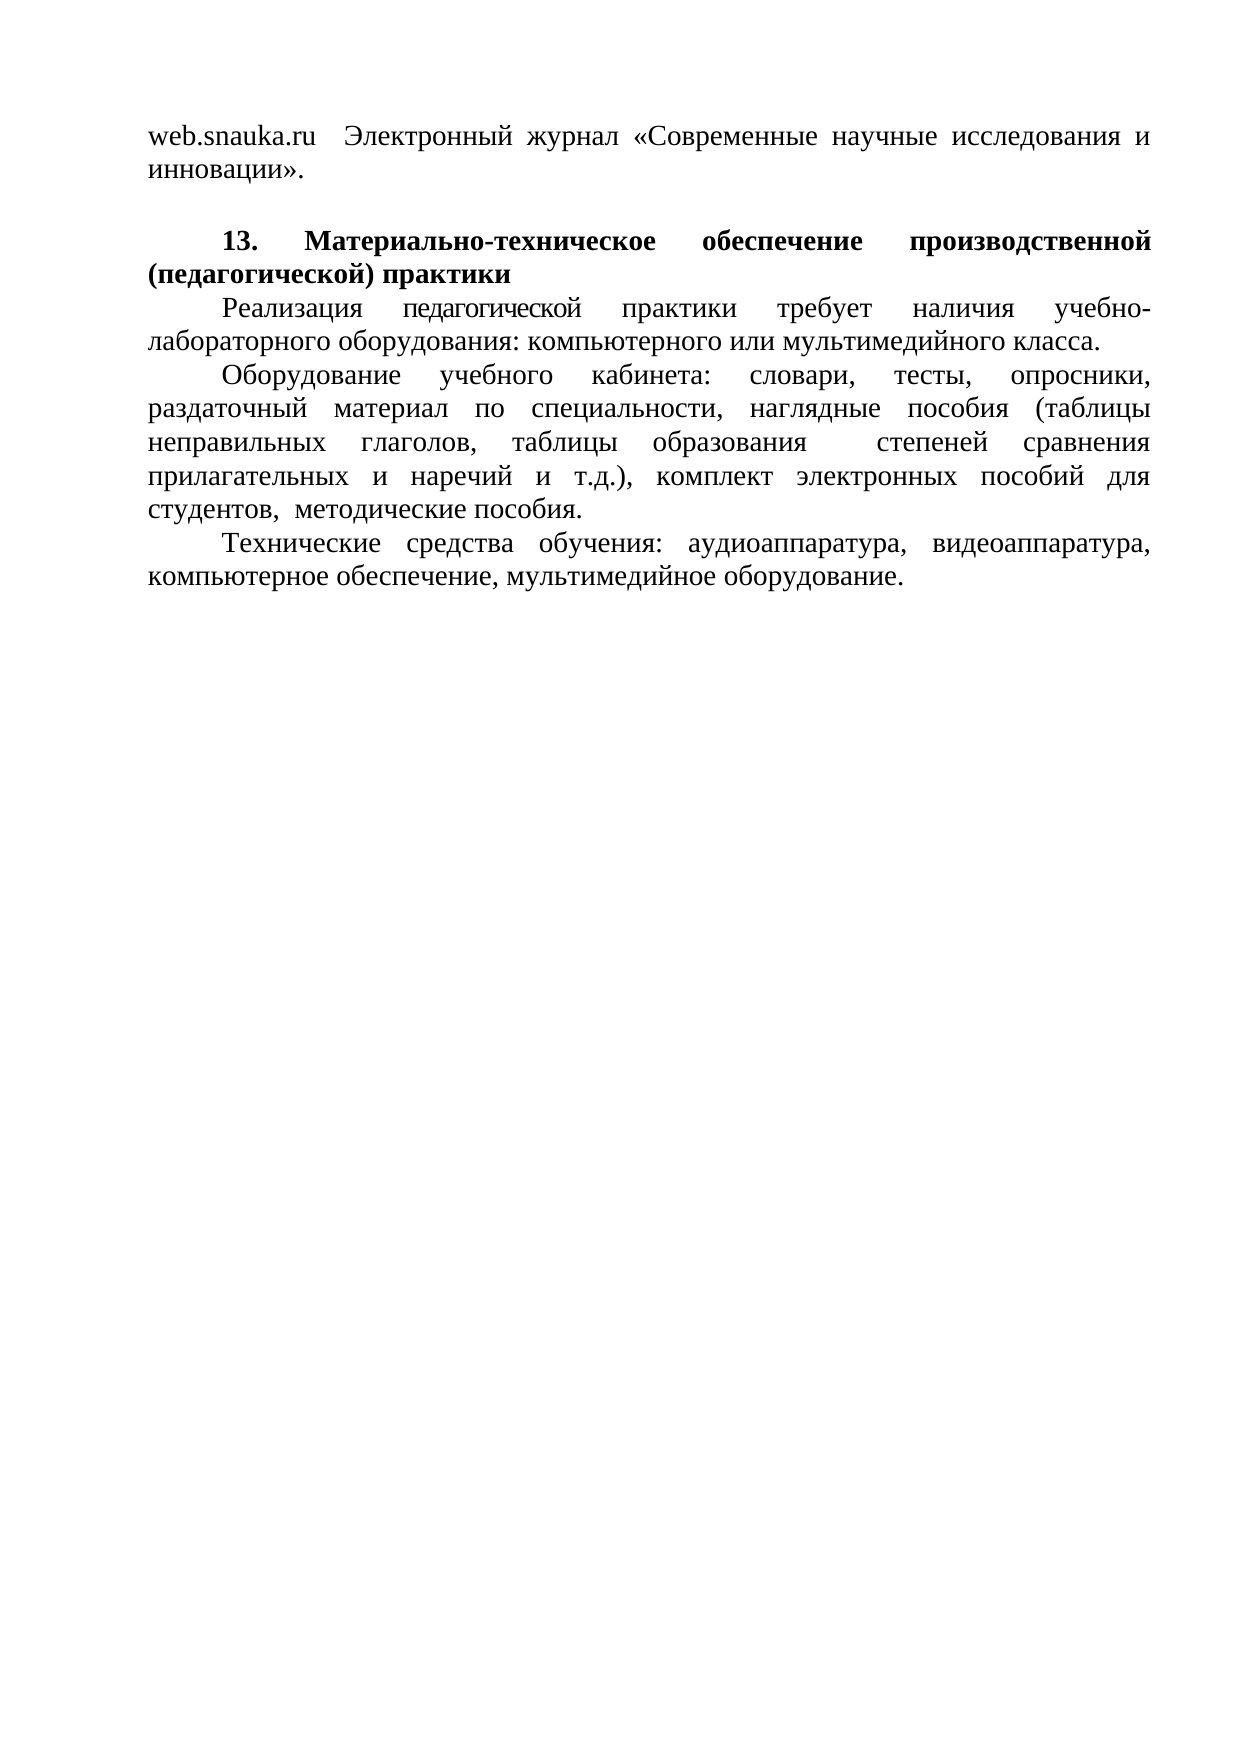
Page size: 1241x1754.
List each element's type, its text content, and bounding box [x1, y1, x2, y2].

text web.snauka.ru Электронный журнал «Современные научные исследования и инновации». [148, 118, 1152, 185]
text Реализация педагогической практики требует наличия учебно-лабораторного оборудования: компьютерного или мультимедийного класса. [148, 290, 1152, 357]
text Технические средства обучения: аудиоаппаратура, видеоаппаратура, компьютерное обеспечение, мультимедийное оборудование. [148, 525, 1152, 592]
text 13. Материально-техническое обеспечение производственной (педагогической) практики [148, 223, 1152, 290]
text Оборудование учебного кабинета: словари, тесты, опросники, раздаточный материал по специальности, наглядные пособия (таблицы неправильных глаголов, таблицы образования степеней сравнения прилагательных и наречий и т.д.), комплект электронных пособий для студентов, методические пособия. [148, 357, 1152, 525]
